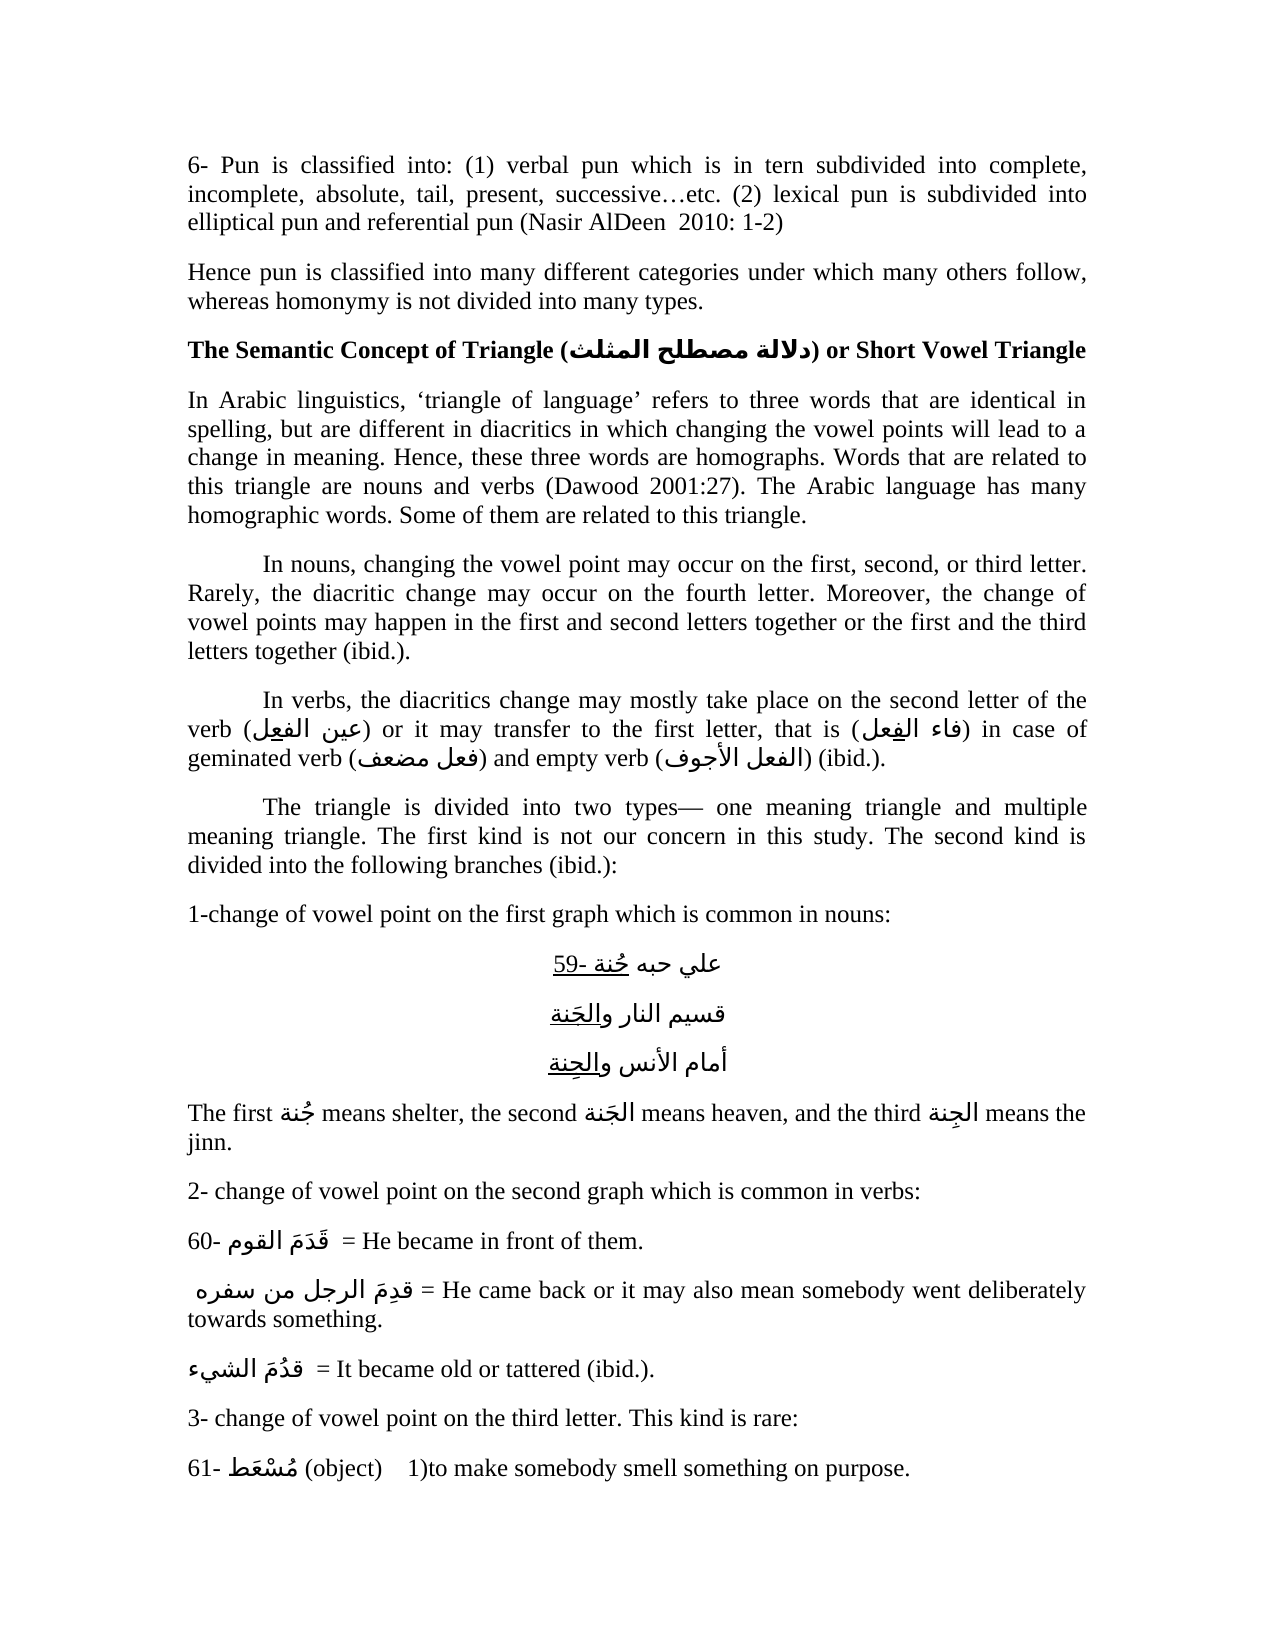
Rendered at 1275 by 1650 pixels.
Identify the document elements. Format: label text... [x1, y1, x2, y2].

text قدُمَ الشيء = It became old or tattered (ibid.). [187, 1354, 1088, 1382]
text 60- قَدَمَ القوم = He became in front of them. [187, 1226, 1088, 1254]
text قسيم النار والجَنة [187, 999, 1088, 1027]
text The triangle is divided into two types— one meaning triangle and multiple meaning triangle. The first kind is not our concern in this study. The second kind is divided into the following branches (ibid.): [187, 792, 1088, 879]
text قدِمَ الرجل من سفره = He came back or it may also mean somebody went deliberately towards something. [187, 1275, 1088, 1333]
text In Arabic linguistics, ‘triangle of language’ refers to three words that are identical in spelling, but are different in diacritics in which changing the vowel points will lead to a change in meaning. Hence, these three words are homographs. Words that are related to this triangle are nouns and verbs (Dawood 2001:27). The Arabic language has many homographic words. Some of them are related to this triangle. [187, 385, 1088, 529]
text 6- Pun is classified into: (1) verbal pun which is in tern subdivided into complete, incomplete, absolute, tail, present, successive…etc. (2) lexical pun is subdivided into elliptical pun and referential pun (Nasir AlDeen 2010: 1-2) [187, 150, 1088, 236]
text In verbs, the diacritics change may mostly take place on the second letter of the verb (عين الفعل) or it may transfer to the first letter, that is (فاء الفعل) in case of geminated verb (فعل مضعف) and empty verb (الفعل الأجوف) (ibid.). [187, 685, 1088, 772]
text أمام الأنس والجِنة [187, 1048, 1088, 1077]
text The Semantic Concept of Triangle (دلالة مصطلح المثلث) or Short Vowel Triangle [187, 335, 1088, 364]
text The first جُنة means shelter, the second الجَنة means heaven, and the third الجِنة means the jinn. [187, 1098, 1088, 1155]
text Hence pun is classified into many different categories under which many others follow, whereas homonymy is not divided into many types. [187, 257, 1088, 314]
text 3- change of vowel point on the third letter. This kind is rare: [187, 1403, 1088, 1432]
text علي حبه جُنة -59 [187, 949, 1088, 978]
text 2- change of vowel point on the second graph which is common in verbs: [187, 1176, 1088, 1205]
text In nouns, changing the vowel point may occur on the first, second, or third letter. Rarely, the diacritic change may occur on the fourth letter. Moreover, the change of vowel points may happen in the first and second letters together or the first and the third letters together (ibid.). [187, 549, 1088, 664]
text 1-change of vowel point on the first graph which is common in nouns: [187, 899, 1088, 928]
text 61- مُسْعَط (object) 1)to make somebody smell something on purpose. [187, 1453, 1088, 1482]
